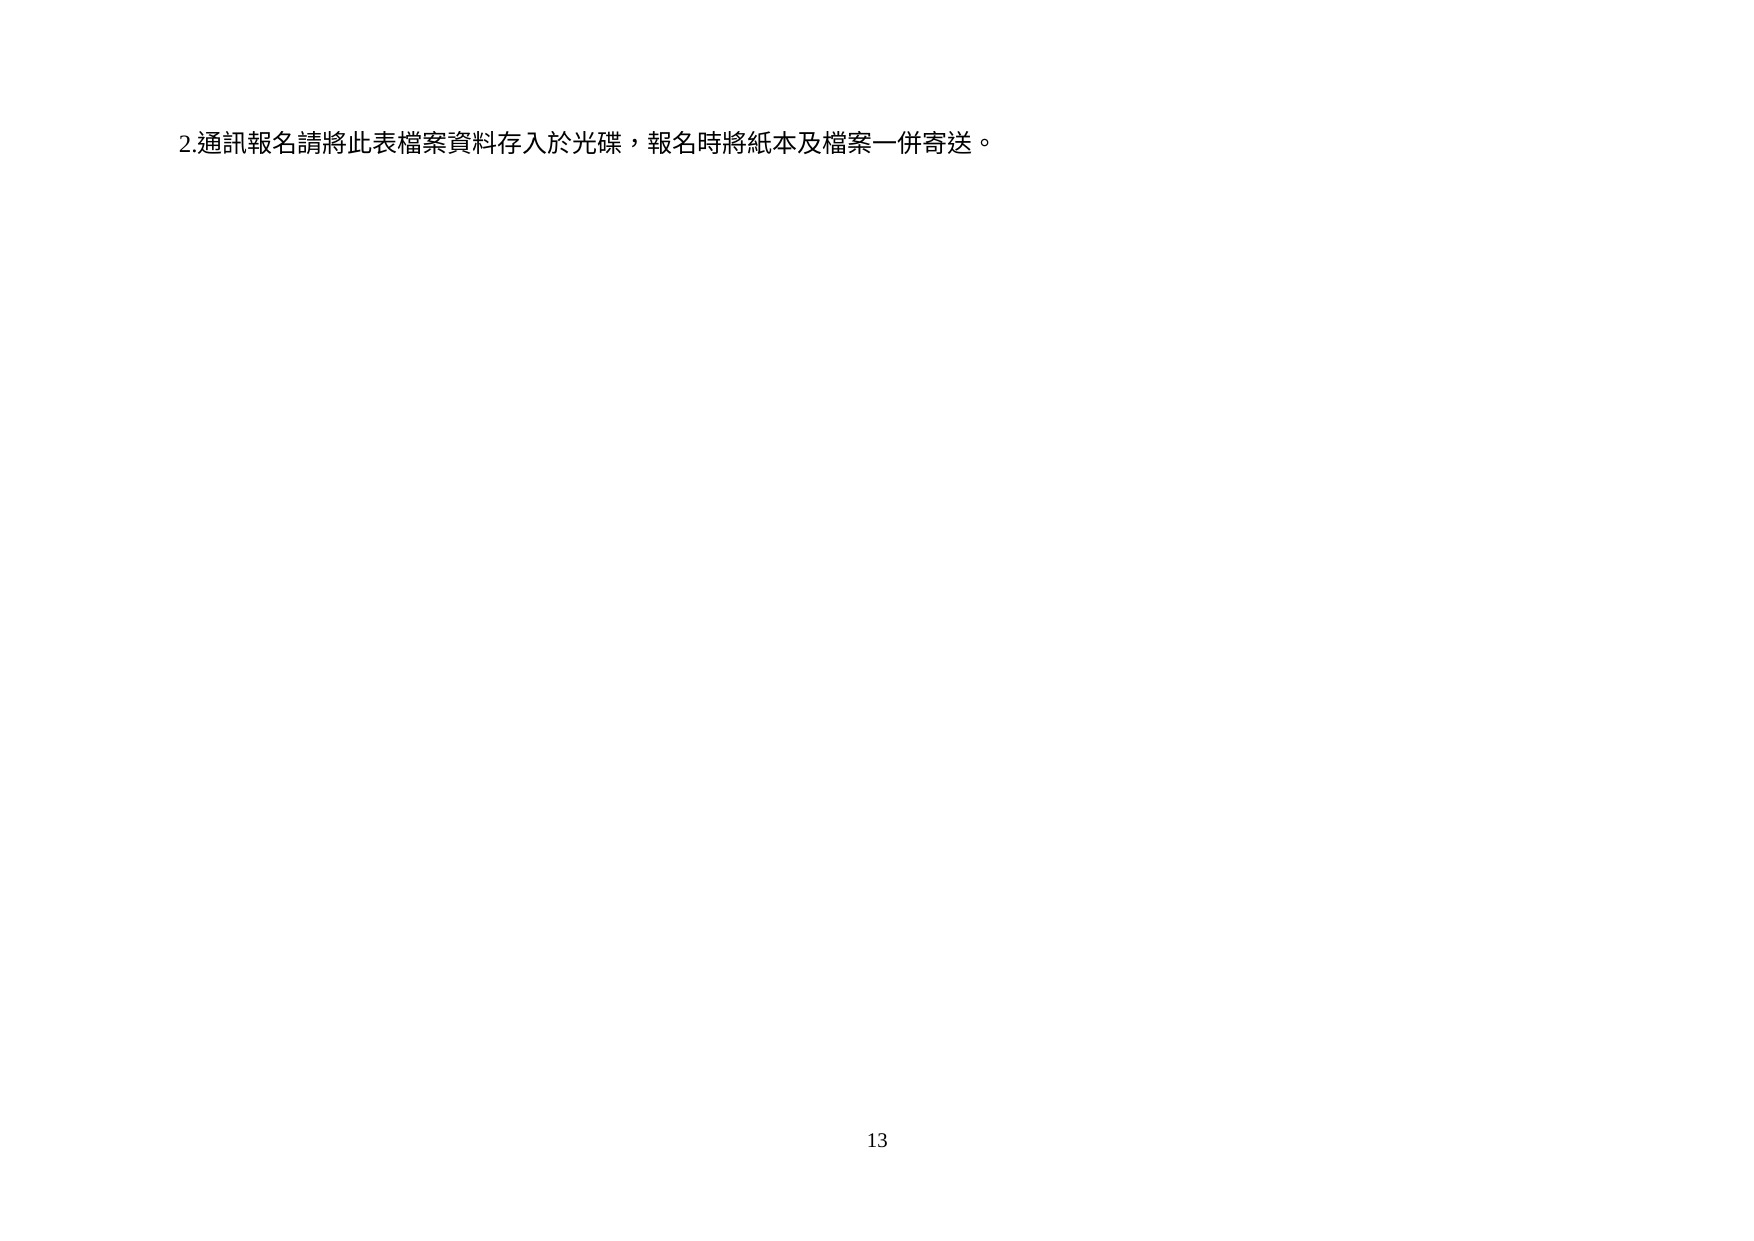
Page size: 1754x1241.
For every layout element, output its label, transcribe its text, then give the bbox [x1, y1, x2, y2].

text 2.通訊報名請將此表檔案資料存入於光碟，報名時將紙本及檔案一併寄送。 [128, 124, 1636, 160]
